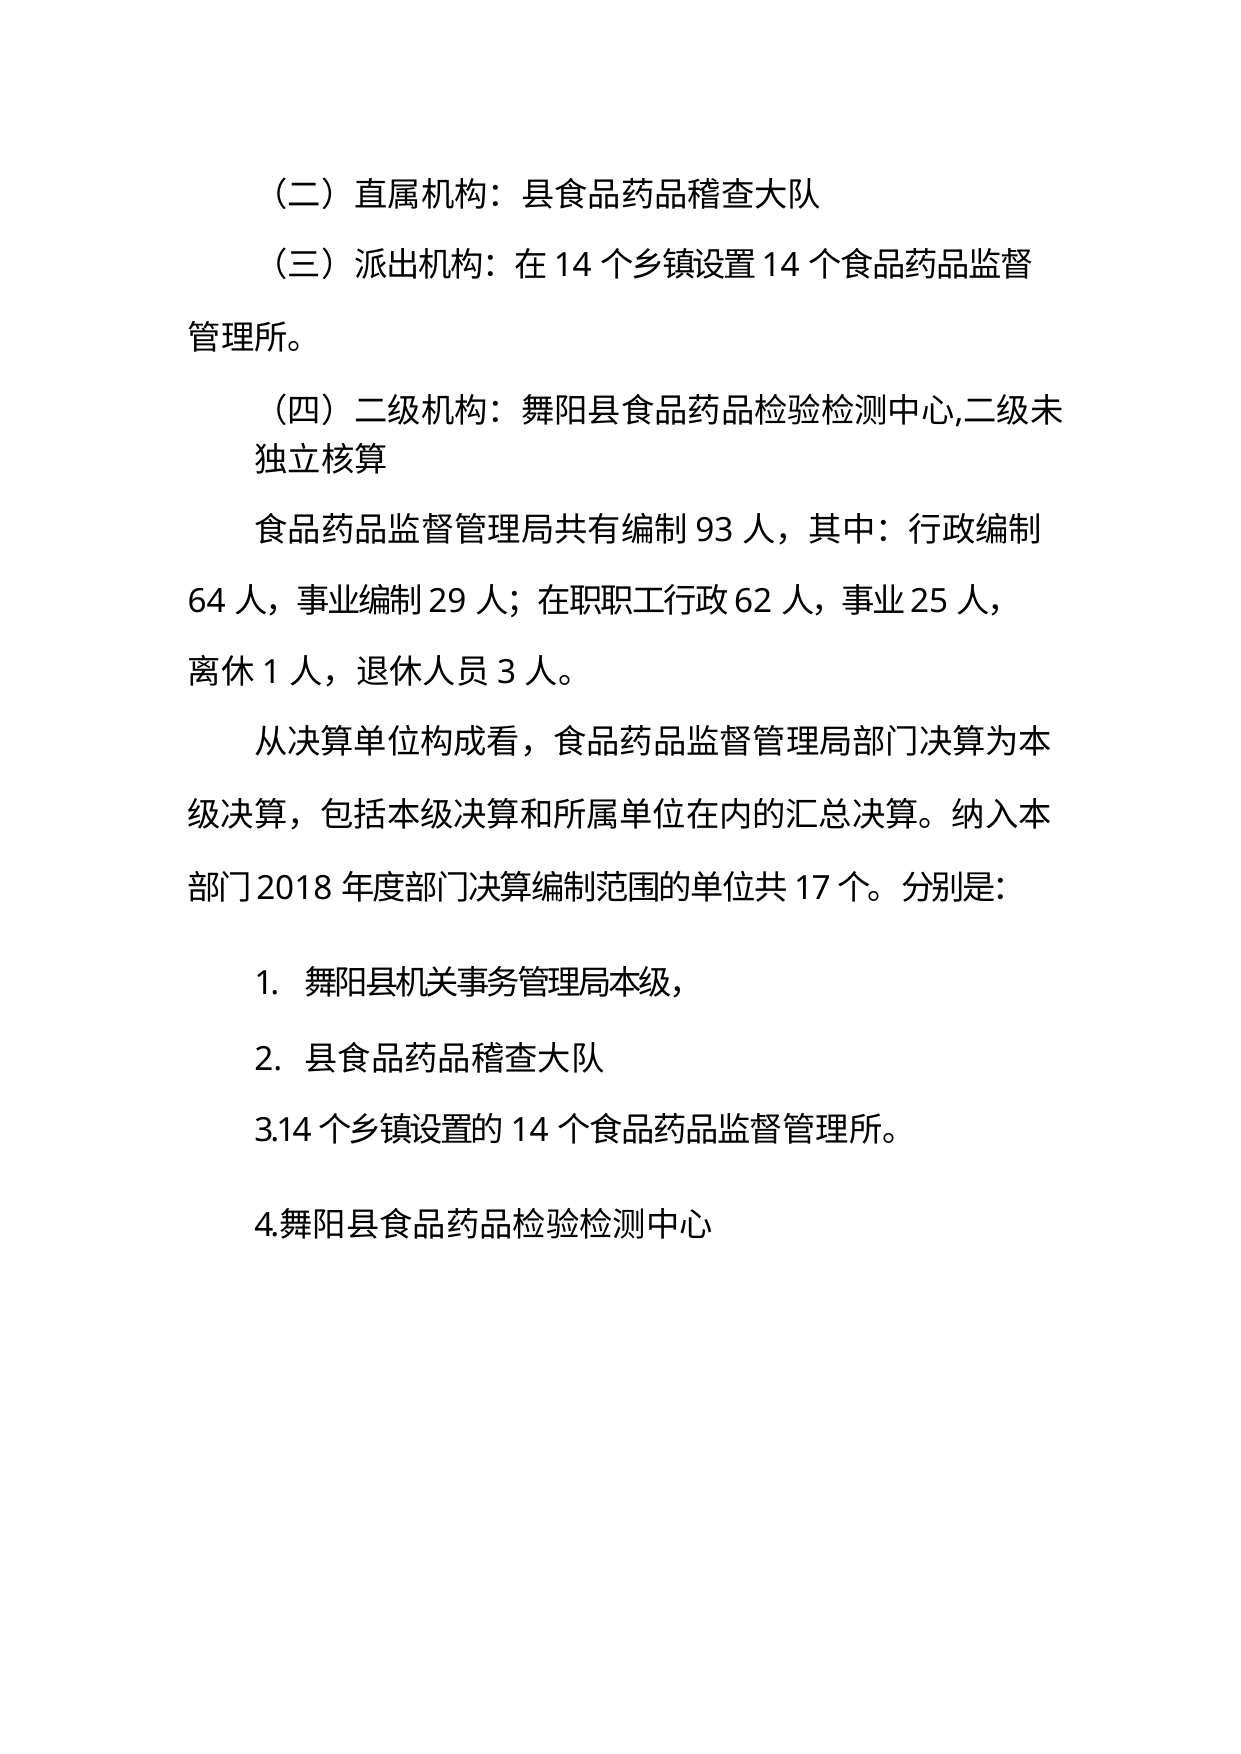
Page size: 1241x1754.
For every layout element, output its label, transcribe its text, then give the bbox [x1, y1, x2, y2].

text （三）派出机构：在 14 个乡镇设置 14 个食品药品监督管理所。 [187, 238, 1053, 359]
text 离休 1 人，退休人员 3 人。 [187, 644, 1076, 693]
text （四）二级机构：舞阳县食品药品检验检测中心,二级未独立核算 [254, 384, 1076, 481]
text （二）直属机构：县食品药品稽查大队 [254, 167, 1076, 216]
text 3.14个乡镇设置的14 个食品药品监督管理所。 [187, 1103, 1053, 1151]
text 64 人，事业编制 29 人；在职职工行政 62 人，事业 25 人， [187, 573, 1076, 622]
list 县食品药品稽查大队 [187, 1032, 1076, 1081]
text 从决算单位构成看，食品药品监督管理局部门决算为本级决算，包括本级决算和所属单位在内的汇总决算。纳入本部门 2018 年度部门决算编制范围的单位共17个。分别是： [187, 715, 1053, 909]
list 4.舞阳县食品药品检验检测中心 [254, 1198, 1053, 1247]
list 舞阳县机关事务管理局本级， [187, 956, 1053, 1004]
text 食品药品监督管理局共有编制 93 人，其中：行政编制 [254, 503, 1076, 551]
